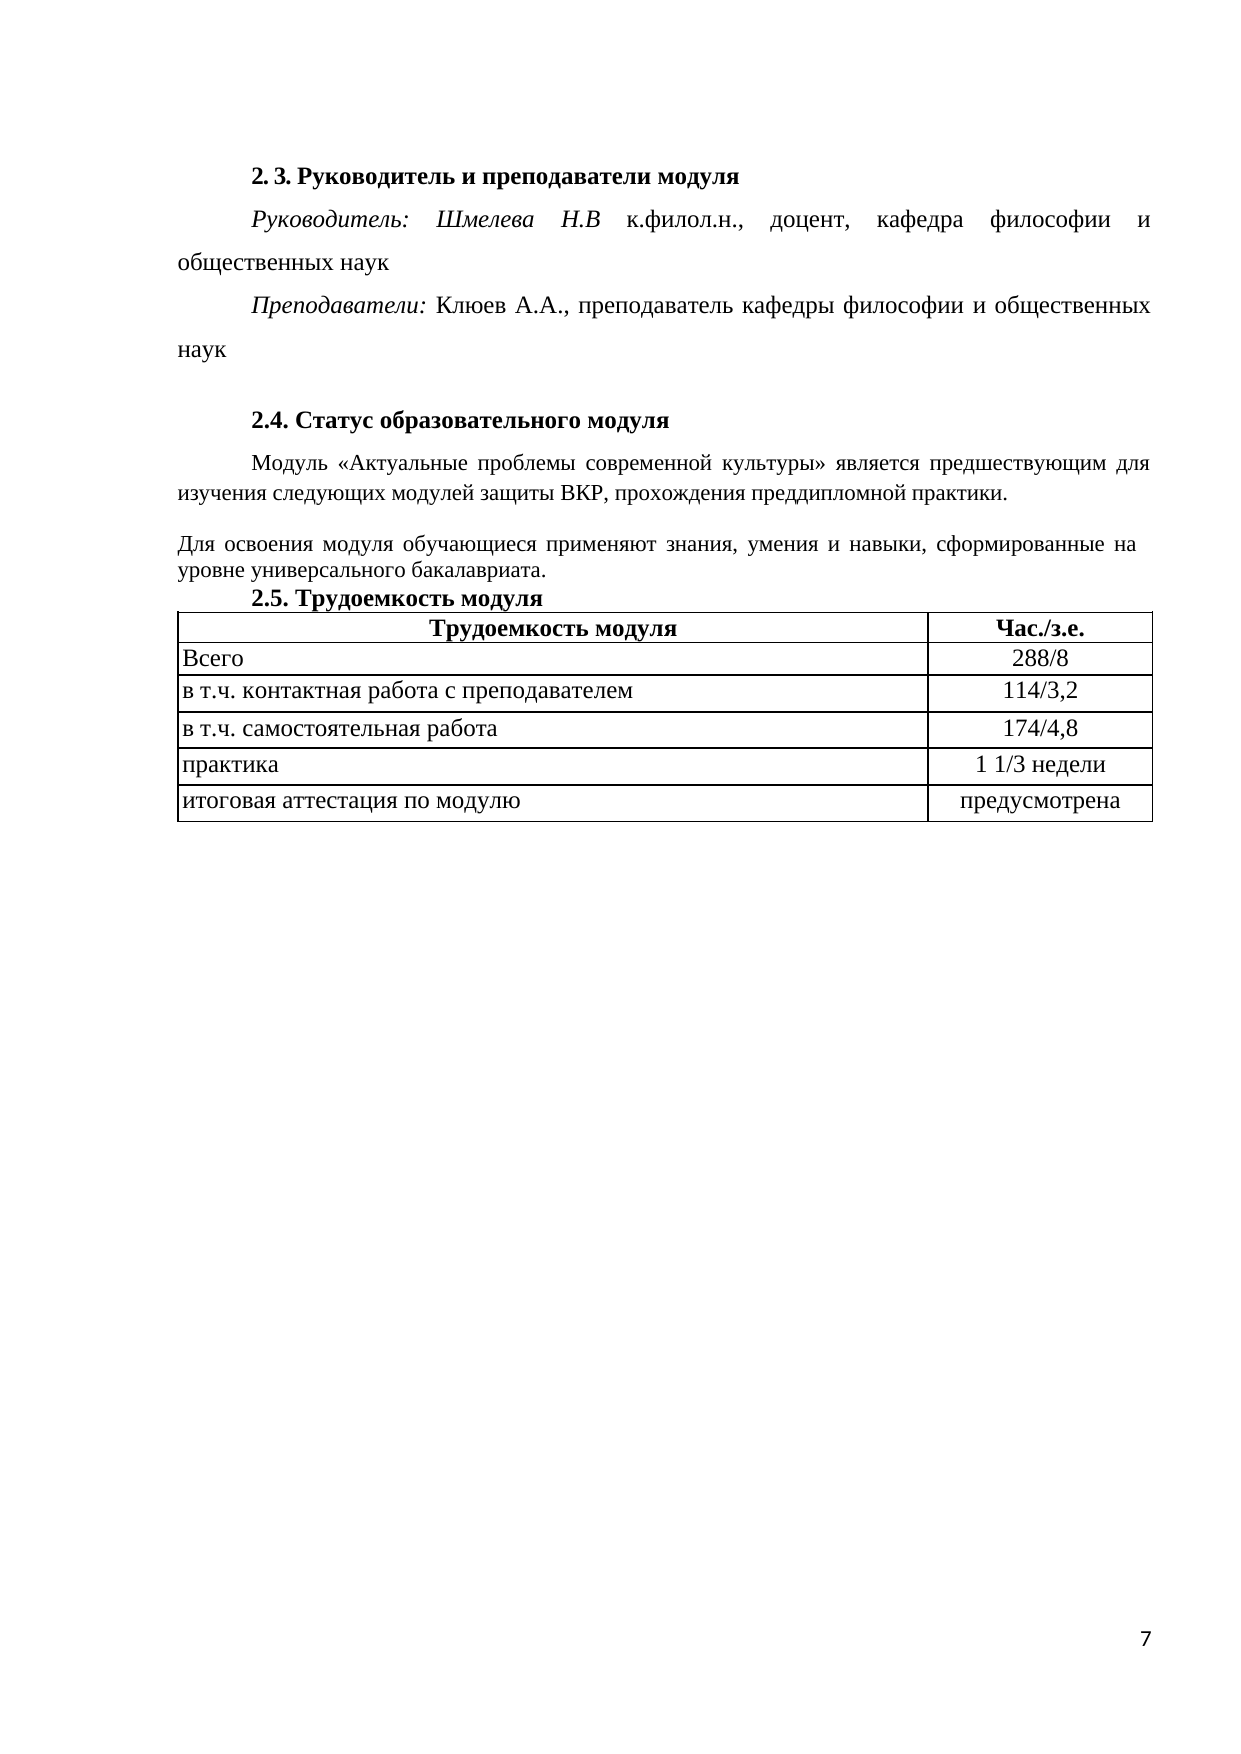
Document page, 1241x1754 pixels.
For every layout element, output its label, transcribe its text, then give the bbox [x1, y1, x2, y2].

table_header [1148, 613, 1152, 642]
text 2.5. Трудоемкость модуля [177, 583, 1138, 611]
text Преподаватели: Клюев А.А., преподаватель кафедры философии и общественных наук [177, 291, 1152, 362]
table_cell итоговая аттестация по модулю [179, 786, 927, 821]
text 2. 3. Руководитель и преподаватели модуля [177, 161, 1152, 190]
table_cell в т.ч. самостоятельная работа [179, 713, 927, 747]
table_cell 174/4,8 [929, 713, 1152, 747]
text Для освоения модуля обучающиеся применяют знания, умения и навыки, сформированные на уровне универсального бакалавриата. [177, 530, 1138, 583]
text Модуль «Актуальные проблемы современной культуры» является предшествующим для изучения следующих модулей защиты ВКР, прохождения преддипломной практики. [177, 449, 1152, 505]
table_cell Всего [179, 643, 927, 674]
table_cell предусмотрена [929, 786, 1152, 821]
text 2.4. Статус образовательного модуля [177, 406, 1152, 434]
table_cell практика [179, 749, 927, 784]
table_cell 288/8 [929, 643, 1152, 674]
table_cell 114/3,2 [929, 676, 1152, 711]
text Руководитель: Шмелева Н.В к.филол.н., доцент, кафедра философии и общественных наук [177, 204, 1152, 276]
table_cell 1 1/3 недели [929, 749, 1152, 784]
table_cell в т.ч. контактная работа с преподавателем [179, 676, 927, 711]
